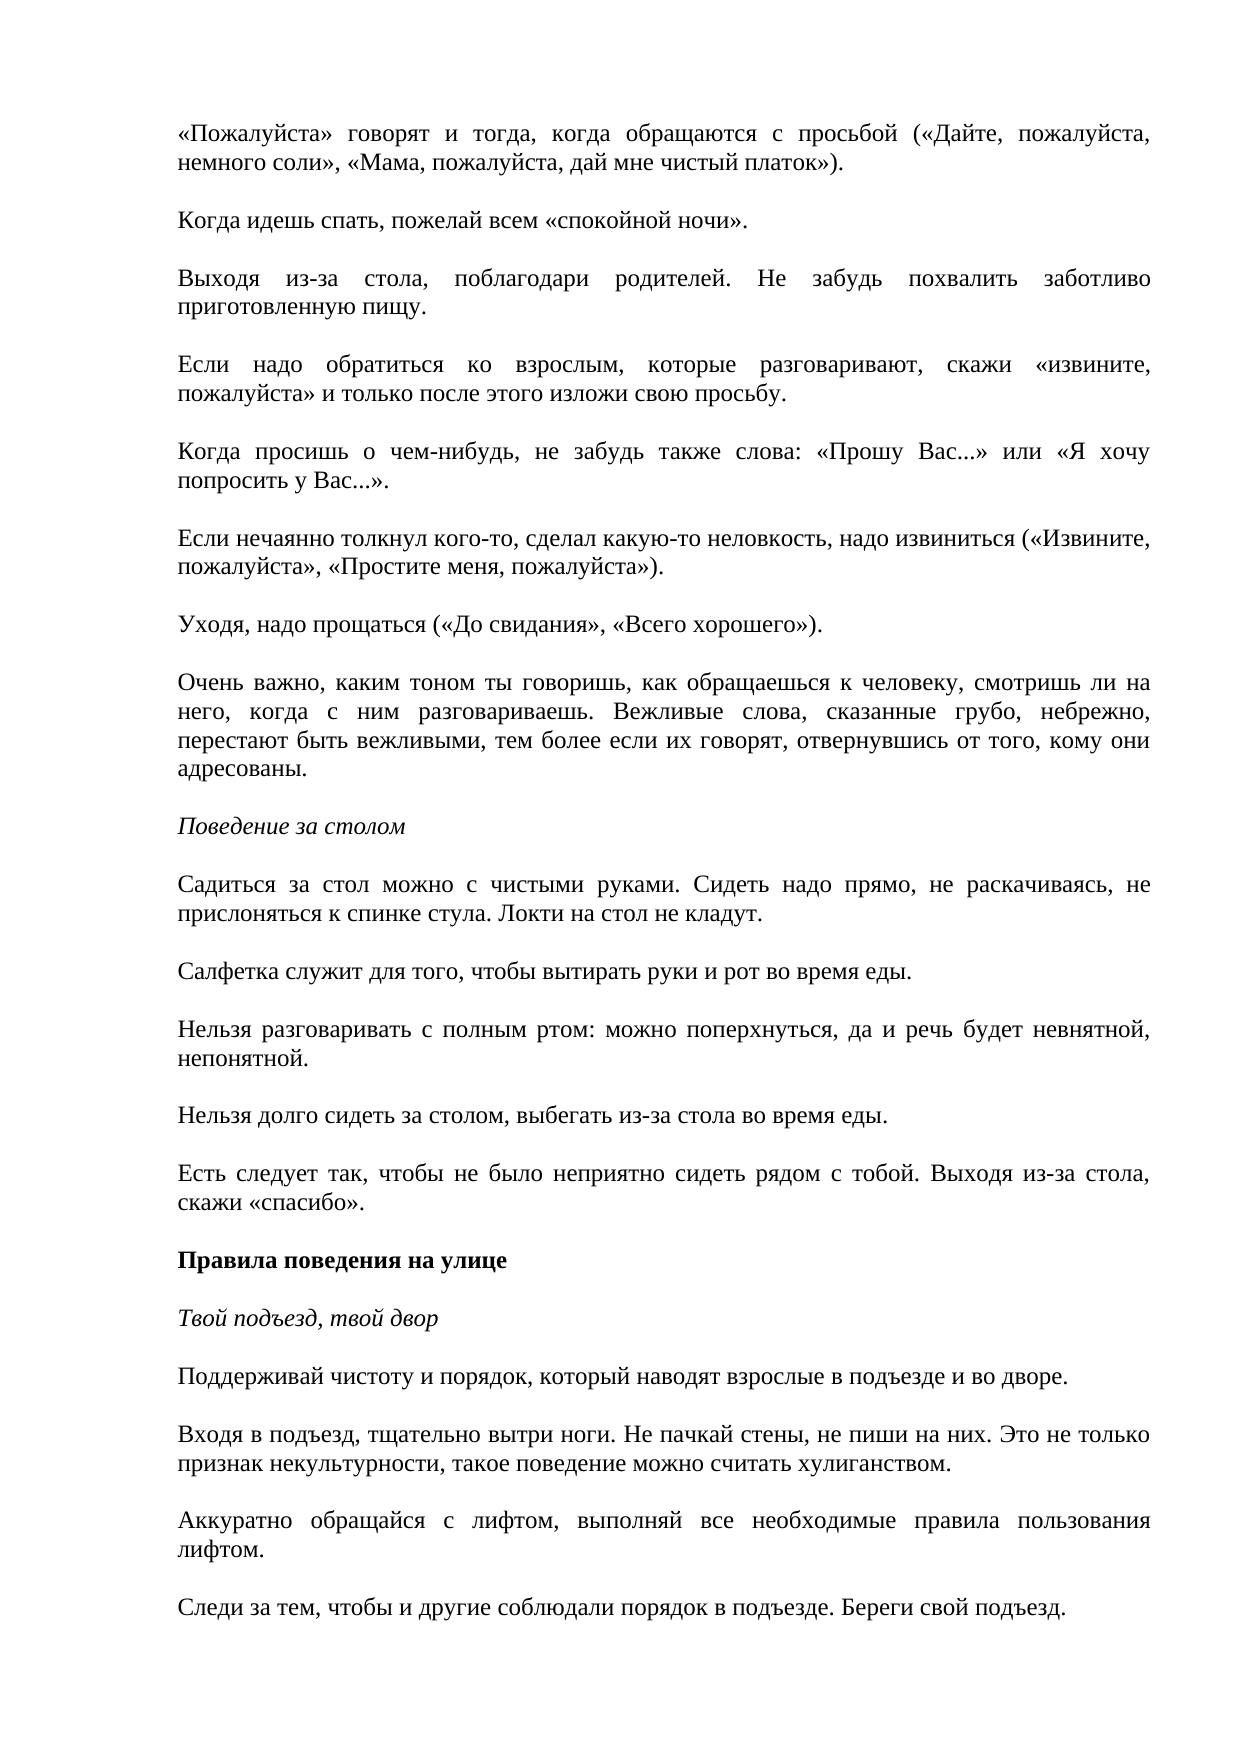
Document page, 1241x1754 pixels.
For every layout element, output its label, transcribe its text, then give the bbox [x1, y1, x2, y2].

text Если нечаянно толкнул кого-то, сделал какую-то неловкость, надо извиниться («Извините, пожалуйста», «Простите меня, пожалуйста»). [177, 523, 1152, 580]
text Выходя из-за стола, поблагодари родителей. Не забудь похвалить заботливо приготовленную пищу. [177, 263, 1152, 320]
text Уходя, надо прощаться («До свидания», «Всего хорошего»). [177, 609, 1152, 638]
text Поддерживай чистоту и порядок, который наводят взрослые в подъезде и во дворе. [177, 1361, 1152, 1390]
text Садиться за стол можно с чистыми руками. Сидеть надо прямо, не раскачиваясь, не прислоняться к спинке стула. Локти на стол не кладут. [177, 869, 1152, 927]
text Входя в подъезд, тщательно вытри ноги. Не пачкай стены, не пиши на них. Это не только признак некультурности, такое поведение можно считать хулиганством. [177, 1419, 1152, 1476]
text Когда просишь о чем-нибудь, не забудь также слова: «Прошу Вас...» или «Я хочу попросить у Вас...». [177, 436, 1152, 493]
text Салфетка служит для того, чтобы вытирать руки и рот во время еды. [177, 956, 1152, 985]
text Есть следует так, чтобы не было неприятно сидеть рядом с тобой. Выходя из-за стола, скажи «спасибо». [177, 1158, 1152, 1216]
text Твой подъезд, твой двор [177, 1303, 1152, 1332]
text Нельзя разговаривать с полным ртом: можно поперхнуться, да и речь будет невнятной, непонятной. [177, 1014, 1152, 1071]
text Правила поведения на улице [177, 1245, 1152, 1274]
text Если надо обратиться ко взрослым, которые разговаривают, скажи «извините, пожалуйста» и только после этого изложи свою просьбу. [177, 349, 1152, 407]
text Аккуратно обращайся с лифтом, выполняй все необходимые правила пользования лифтом. [177, 1506, 1152, 1563]
text Следи за тем, чтобы и другие соблюдали порядок в подъезде. Береги свой подъезд. [177, 1592, 1152, 1621]
text Когда идешь спать, пожелай всем «спокойной ночи». [177, 205, 1152, 233]
text Очень важно, каким тоном ты говоришь, как обращаешься к человеку, смотришь ли на него, когда с ним разговариваешь. Вежливые слова, сказанные грубо, небрежно, перестают быть вежливыми, тем более если их говорят, отвернувшись от того, кому они адресованы. [177, 667, 1152, 782]
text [177, 118, 1152, 176]
text Поведение за столом [177, 811, 1152, 840]
text Нельзя долго сидеть за столом, выбегать из-за стола во время еды. [177, 1101, 1152, 1129]
